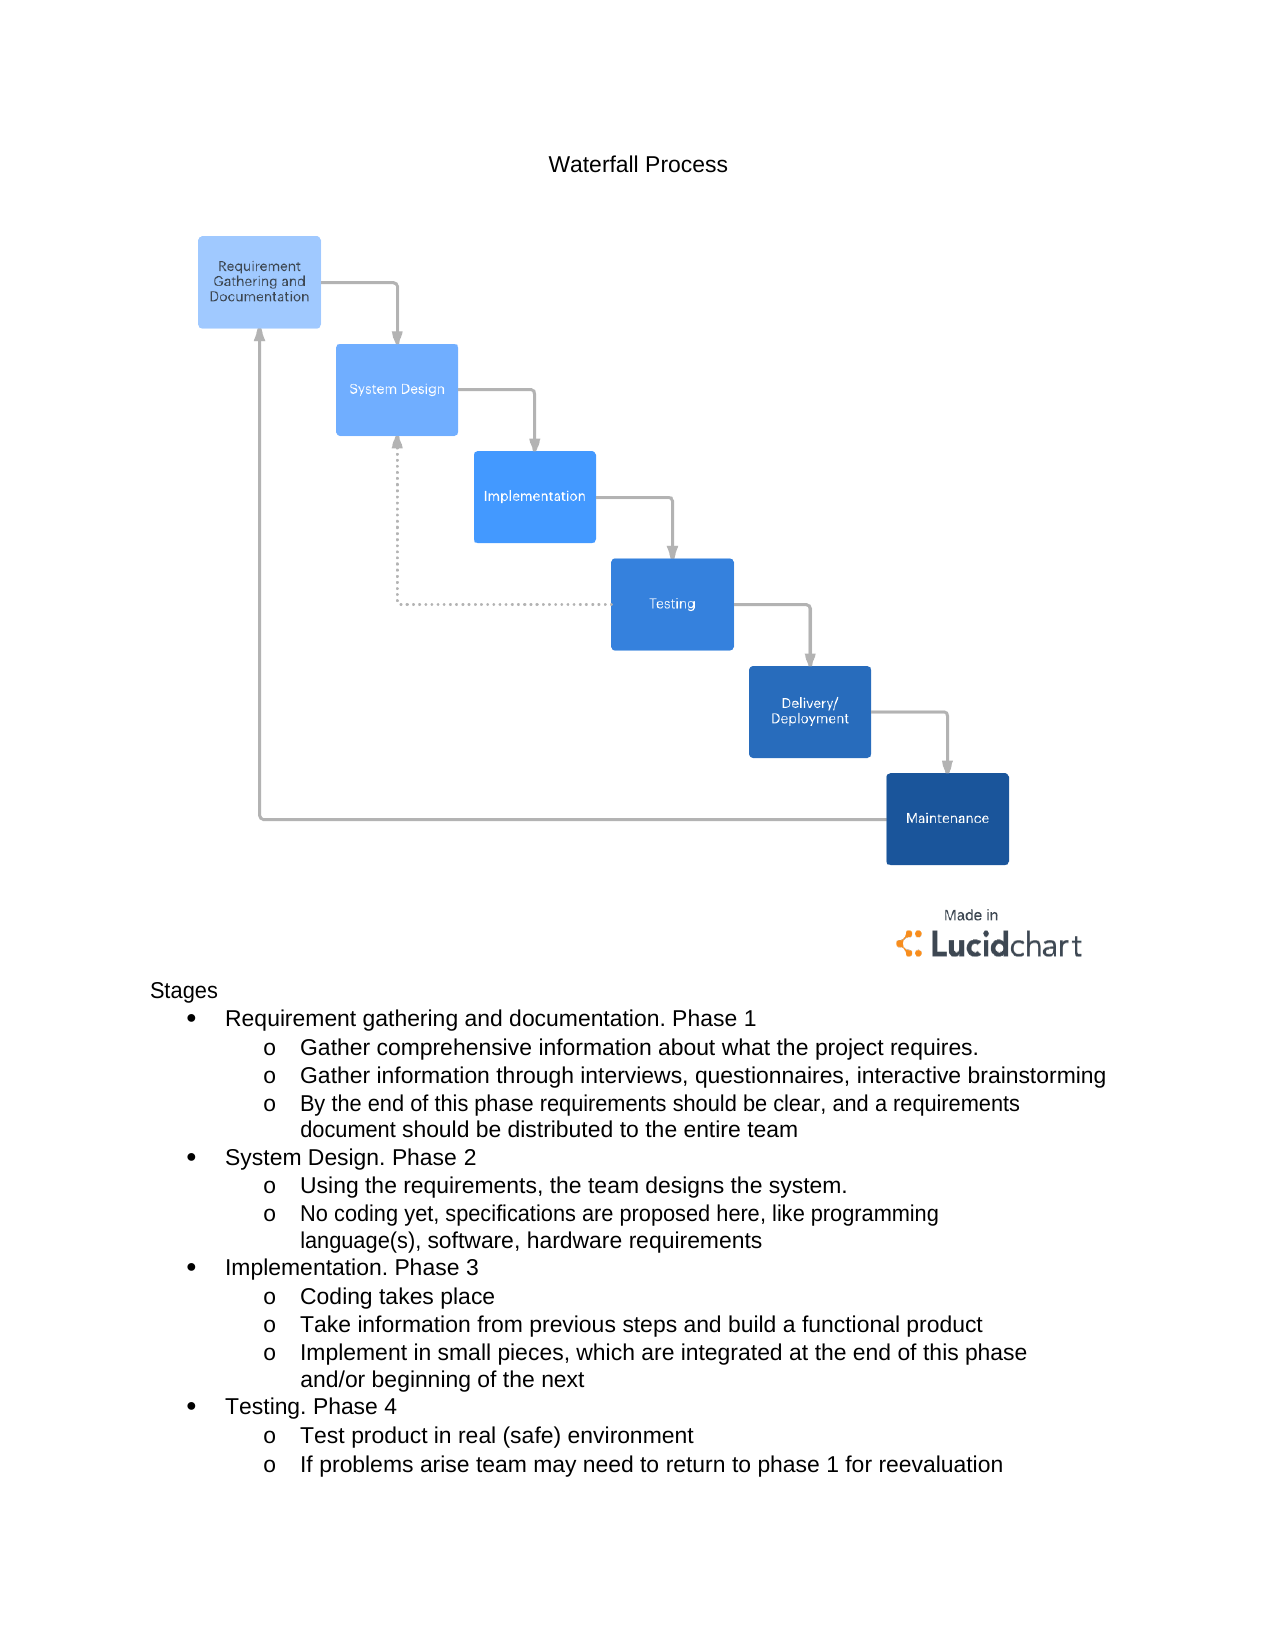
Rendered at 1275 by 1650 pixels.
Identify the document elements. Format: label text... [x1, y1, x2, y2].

list If problems arise team may need to return to phase 1 for reevaluation [263, 1449, 1142, 1478]
list By the end of this phase requirements should be clear, and a requirements document should be distributed to the entire team [263, 1089, 1097, 1142]
text Waterfall Process [527, 151, 749, 177]
list Test product in real (safe) environment [263, 1421, 1142, 1449]
list Using the requirements, the team designs the system. [263, 1171, 1142, 1199]
list System Design. Phase 2 [187, 1143, 1142, 1170]
text Stages [150, 977, 1142, 1004]
list No coding yet, specifications are proposed here, like programming language(s), software, hardware requirements [263, 1199, 1037, 1253]
list Testing. Phase 4 [187, 1393, 1142, 1419]
list Coding takes place [263, 1282, 1142, 1310]
picture [198, 236, 1082, 957]
list Implement in small pieces, which are integrated at the end of this phase and/or beginning of the next [263, 1338, 1041, 1392]
list Requirement gathering and documentation. Phase 1 [187, 1005, 1142, 1031]
list Implementation. Phase 3 [187, 1254, 1142, 1281]
list Gather information through interviews, questionnaires, interactive brainstorming [263, 1061, 1142, 1089]
list Gather comprehensive information about what the project requires. [263, 1033, 1142, 1061]
list Take information from previous steps and build a functional product [263, 1310, 1142, 1338]
